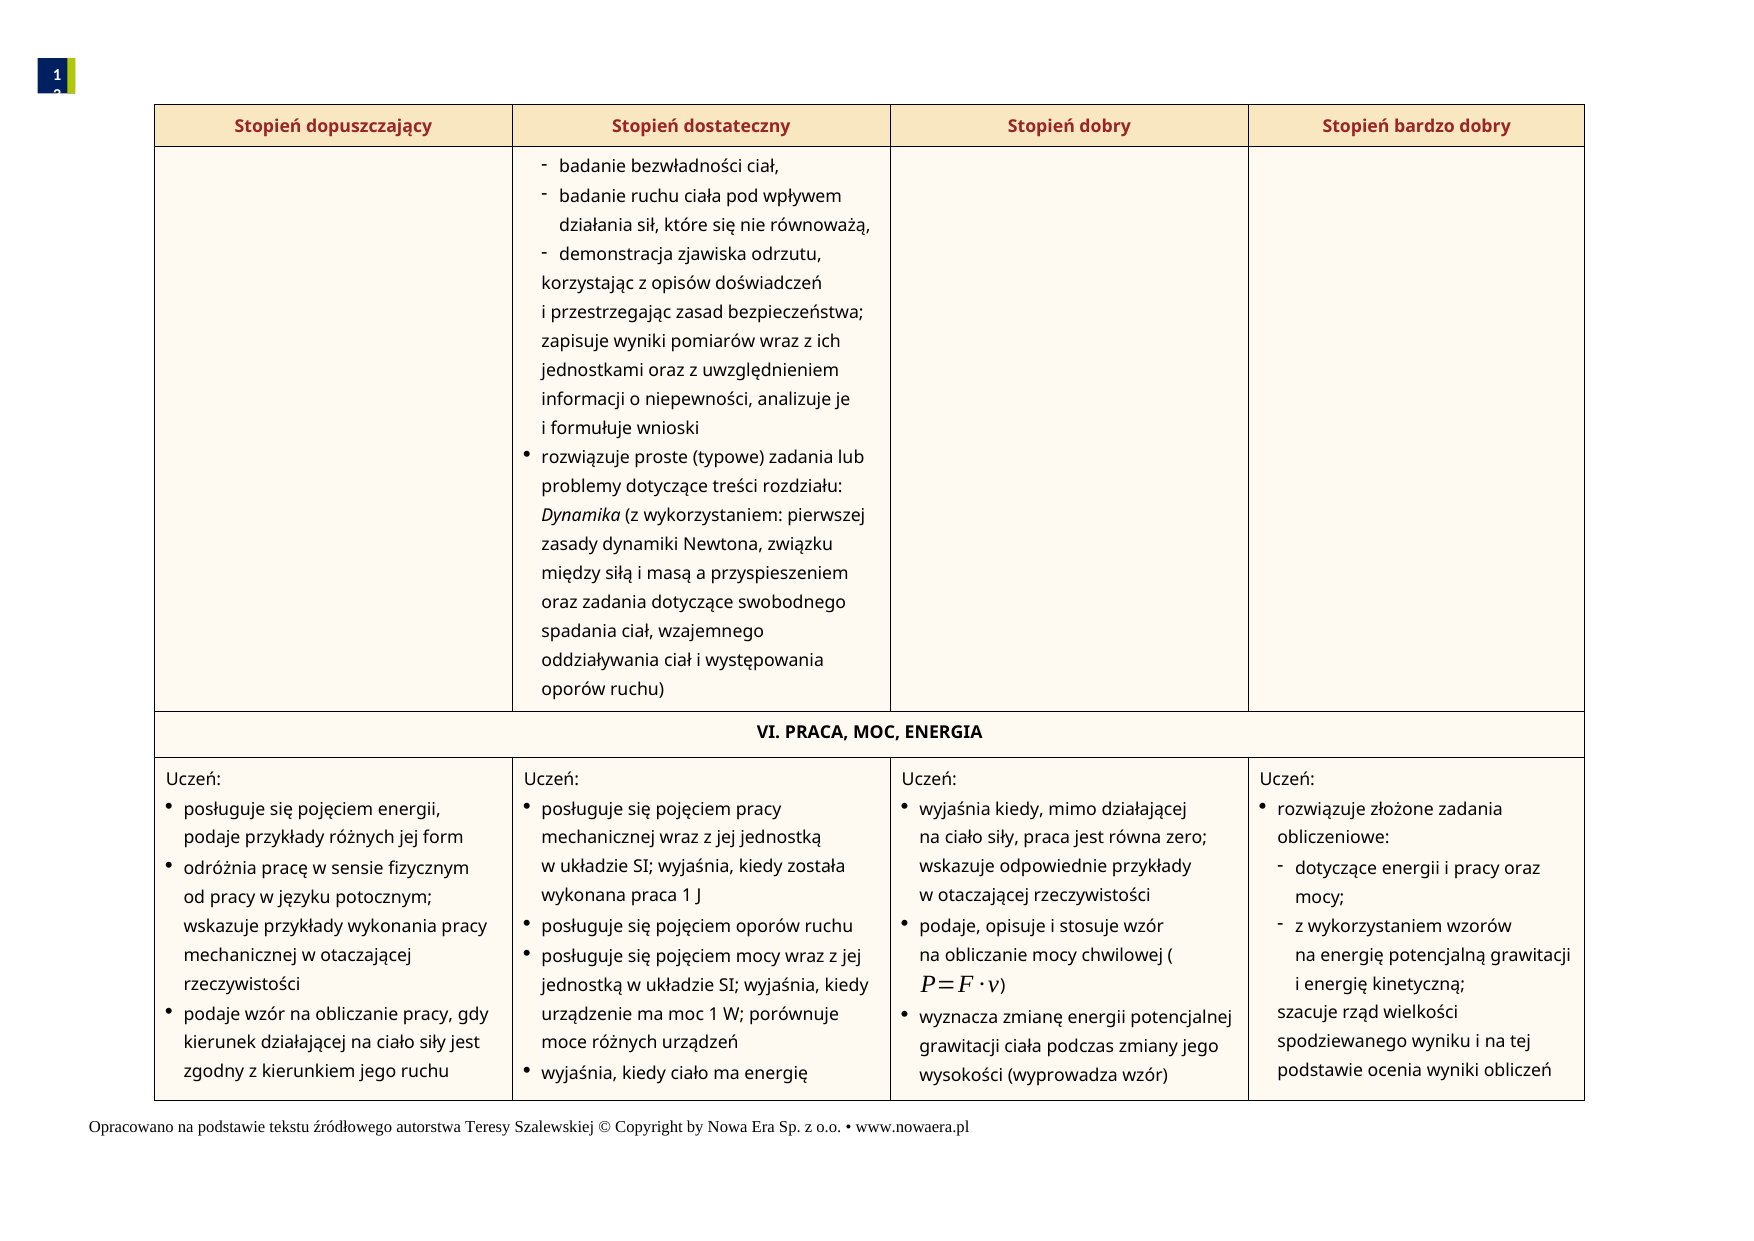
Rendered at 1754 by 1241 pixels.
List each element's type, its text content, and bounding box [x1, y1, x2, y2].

table_header Stopień dostateczny [513, 105, 890, 146]
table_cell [513, 758, 890, 1100]
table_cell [155, 147, 512, 711]
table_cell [155, 758, 512, 1100]
table_cell VI. PRACA, MOC, ENERGIA [155, 712, 1584, 757]
table_header Stopień dopuszczający [155, 105, 512, 146]
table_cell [891, 758, 1248, 1100]
table_header Stopień bardzo dobry [1249, 105, 1584, 146]
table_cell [1249, 147, 1584, 711]
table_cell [1249, 758, 1584, 1100]
table_header Stopień dobry [891, 105, 1248, 146]
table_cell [513, 147, 890, 711]
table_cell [891, 147, 1248, 711]
